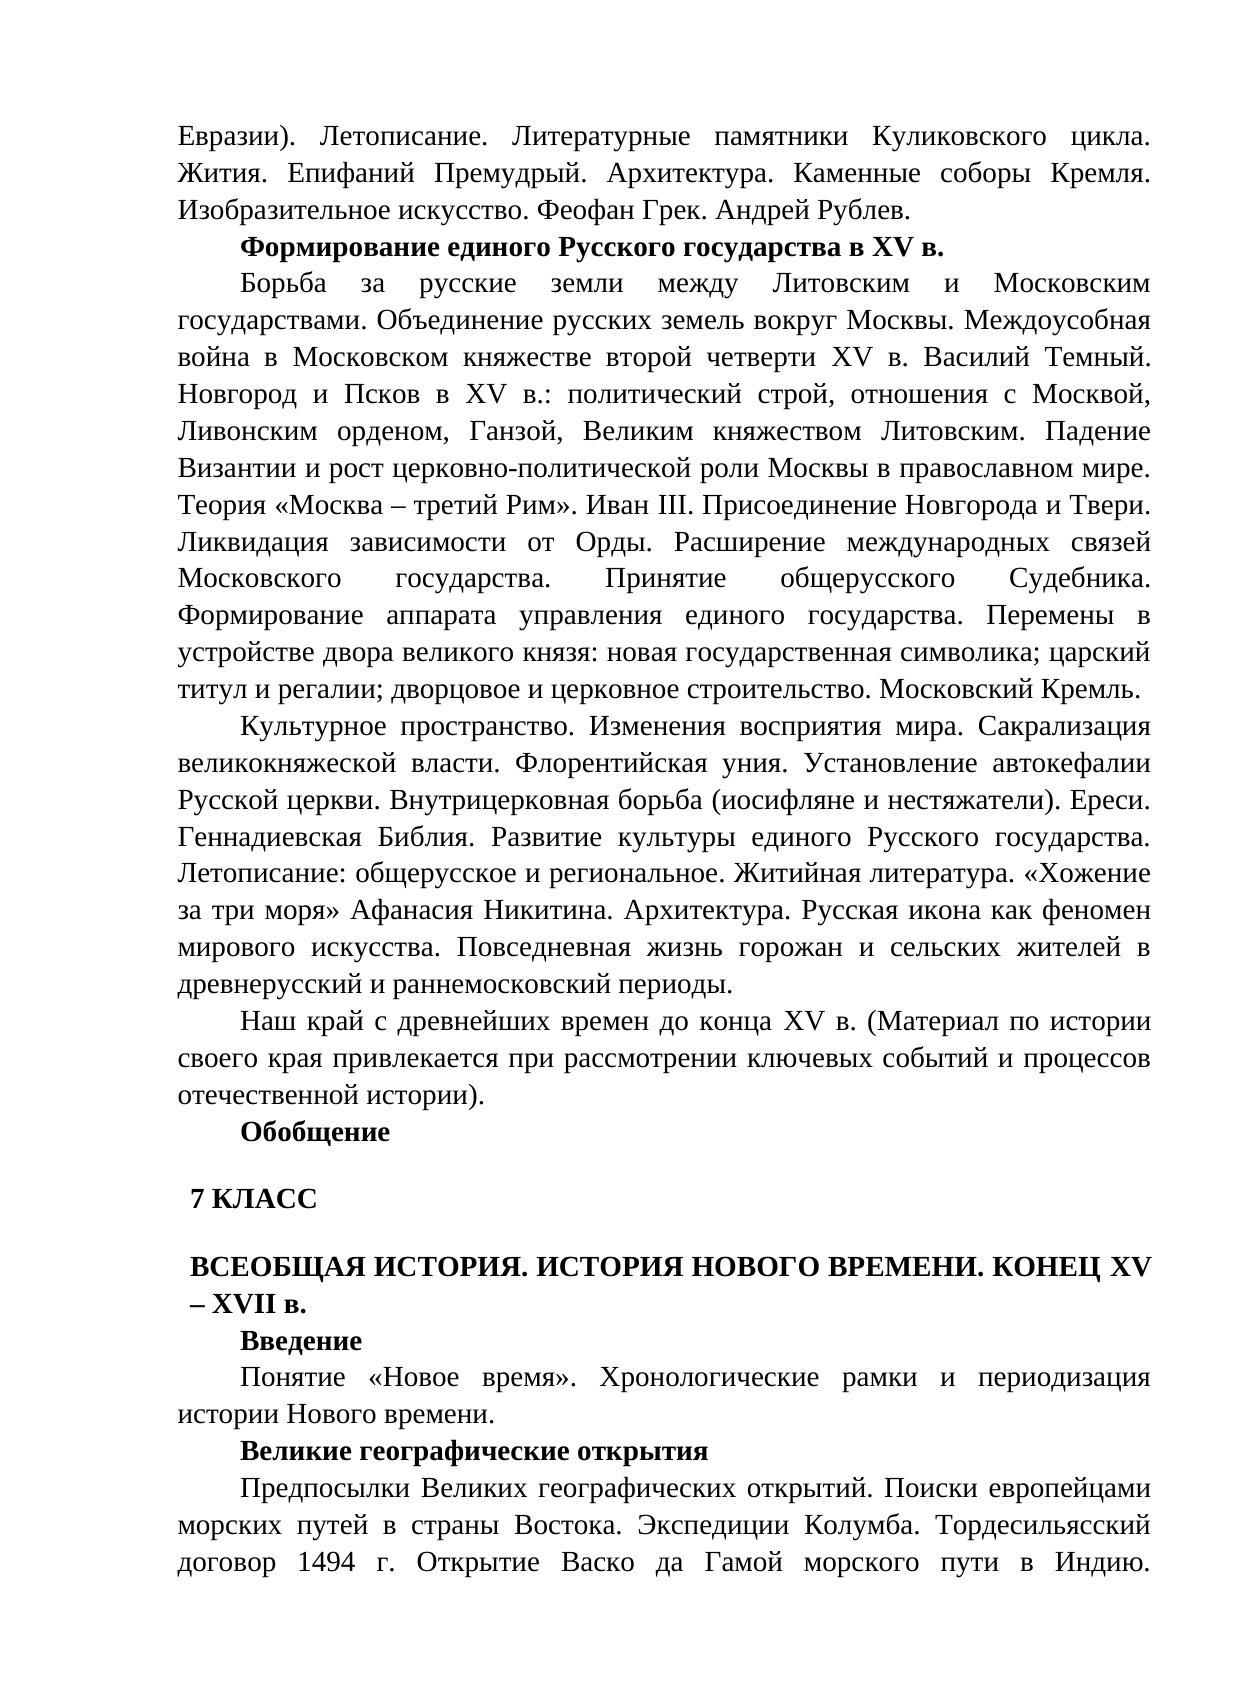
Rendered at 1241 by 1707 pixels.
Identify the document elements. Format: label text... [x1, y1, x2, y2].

text Наш край с древнейших времен до конца XV в. (Материал по истории своего края привлекается при рассмотрении ключевых событий и процессов отечественной истории). [177, 1003, 1152, 1110]
text Великие географические открытия [177, 1433, 1152, 1467]
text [177, 118, 1152, 225]
text Обобщение [177, 1114, 1152, 1147]
text 7 КЛАСС [190, 1181, 1152, 1215]
text Культурное пространство. Изменения восприятия мира. Сакрализация великокняжеской власти. Флорентийская уния. Установление автокефалии Русской церкви. Внутрицерковная борьба (иосифляне и нестяжатели). Ереси. Геннадиевская Библия. Развитие культуры единого Русского государства. Летописание: общерусское и региональное. Житийная литература. «Хожение за три моря» Афанасия Никитина. Архитектура. Русская икона как феномен мирового искусства. Повседневная жизнь горожан и сельских жителей в древнерусский и раннемосковский периоды. [177, 708, 1152, 1000]
text Введение [177, 1323, 1152, 1356]
text ВСЕОБЩАЯ ИСТОРИЯ. ИСТОРИЯ НОВОГО ВРЕМЕНИ. КОНЕЦ XV – XVII в. [190, 1249, 1152, 1319]
text Понятие «Новое время». Хронологические рамки и периодизация истории Нового времени. [177, 1359, 1152, 1430]
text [177, 1470, 1152, 1577]
text Борьба за русские земли между Литовским и Московским государствами. Объединение русских земель вокруг Москвы. Междоусобная война в Московском княжестве второй четверти XV в. Василий Темный. Новгород и Псков в XV в.: политический строй, отношения с Москвой, Ливонским орденом, Ганзой, Великим княжеством Литовским. Падение Византии и рост церковно-политической роли Москвы в православном мире. Теория «Москва – третий Рим». Иван III. Присоединение Новгорода и Твери. Ликвидация зависимости от Орды. Расширение международных связей Московского государства. Принятие общерусского Судебника. Формирование аппарата управления единого государства. Перемены в устройстве двора великого князя: новая государственная символика; царский титул и регалии; дворцовое и церковное строительство. Московский Кремль. [177, 266, 1152, 705]
text Формирование единого Русского государства в XV в. [177, 229, 1152, 262]
